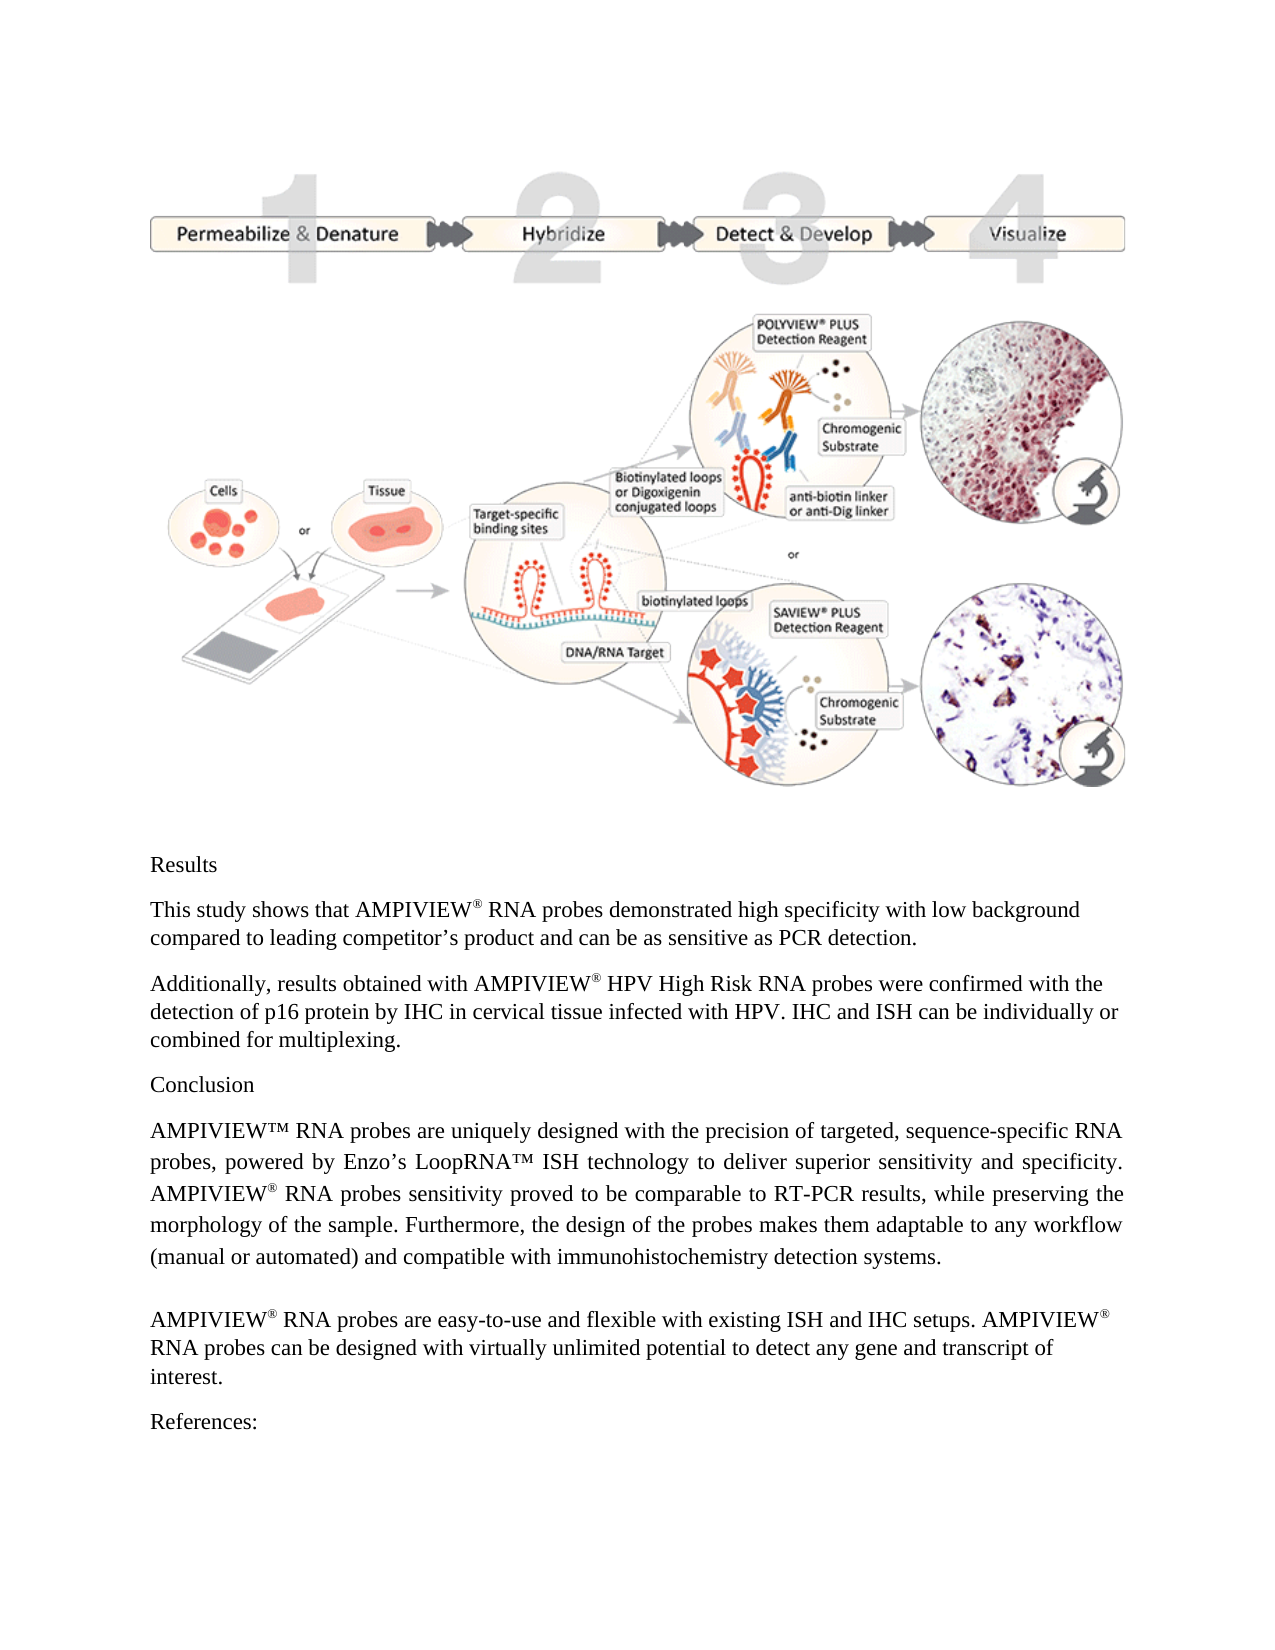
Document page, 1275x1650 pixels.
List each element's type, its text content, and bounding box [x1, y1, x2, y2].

text This study shows that AMPIVIEW® RNA probes demonstrated high specificity with low background compared to leading competitor’s product and can be as sensitive as PCR detection. [150, 896, 1125, 951]
text References: [150, 1408, 1125, 1434]
picture [150, 150, 1125, 787]
text AMPIVIEW® RNA probes are easy-to-use and flexible with existing ISH and IHC setups. AMPIVIEW® RNA probes can be designed with virtually unlimited potential to detect any gene and transcript of interest. [150, 1306, 1125, 1389]
text Results [150, 851, 1125, 877]
text Conclusion [150, 1072, 1125, 1098]
text AMPIVIEW™ RNA probes are uniquely designed with the precision of targeted, sequence-specific RNA probes, powered by Enzo’s LoopRNA™ ISH technology to deliver superior sensitivity and specificity. AMPIVIEW® RNA probes sensitivity proved to be comparable to RT-PCR results, while preserving the morphology of the sample. Furthermore, the design of the probes makes them adaptable to any workflow (manual or automated) and compatible with immunohistochemistry detection systems. [150, 1117, 1125, 1269]
text Additionally, results obtained with AMPIVIEW® HPV High Risk RNA probes were confirmed with the detection of p16 protein by IHC in cervical tissue infected with HPV. IHC and ISH can be individually or combined for multiplexing. [150, 969, 1125, 1053]
